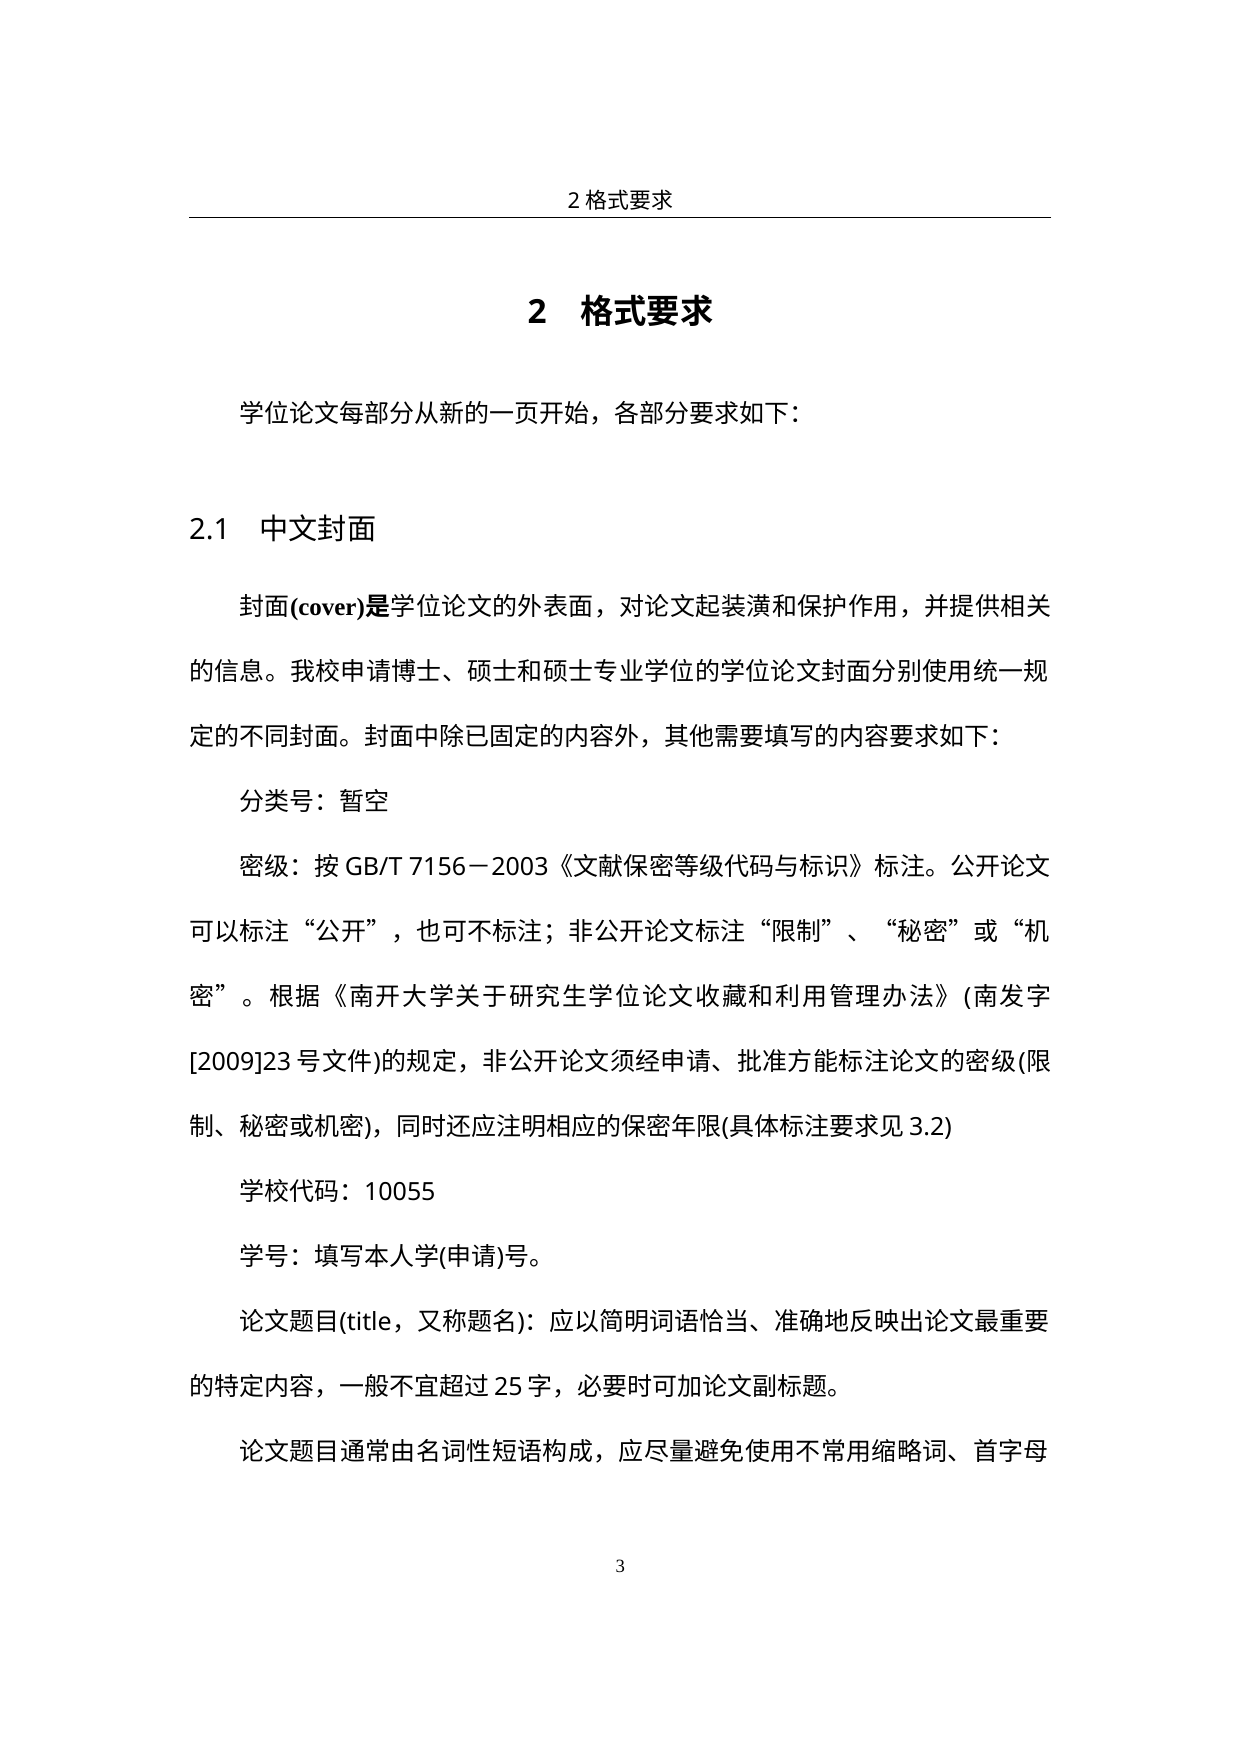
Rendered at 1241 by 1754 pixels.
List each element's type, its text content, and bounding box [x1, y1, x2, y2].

text 密级：按GB/T 7156－2003《文献保密等级代码与标识》标注。公开论文可以标注“公开”，也可不标注；非公开论文标注“限制”、“秘密”或“机密”。根据《南开大学关于研究生学位论文收藏和利用管理办法》(南发字[2009]23号文件)的规定，非公开论文须经申请、批准方能标注论文的密级(限制、秘密或机密)，同时还应注明相应的保密年限(具体标注要求见3.2) [189, 832, 1051, 1157]
text 封面(cover)是学位论文的外表面，对论文起装潢和保护作用，并提供相关的信息。我校申请博士、硕士和硕士专业学位的学位论文封面分别使用统一规定的不同封面。封面中除已固定的内容外，其他需要填写的内容要求如下： [189, 572, 1051, 767]
text 学校代码：10055 [239, 1157, 1051, 1222]
text 2.1 中文封面 [189, 494, 1051, 559]
text 学号：填写本人学(申请)号。 [239, 1222, 1051, 1287]
text 论文题目(title，又称题名)：应以简明词语恰当、准确地反映出论文最重要的特定内容，一般不宜超过25字，必要时可加论文副标题。 [189, 1287, 1051, 1417]
text 学位论文每部分从新的一页开始，各部分要求如下： [189, 379, 1051, 444]
text 分类号：暂空 [189, 767, 1051, 832]
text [189, 1417, 1051, 1482]
text 2 格式要求 [189, 277, 1051, 342]
